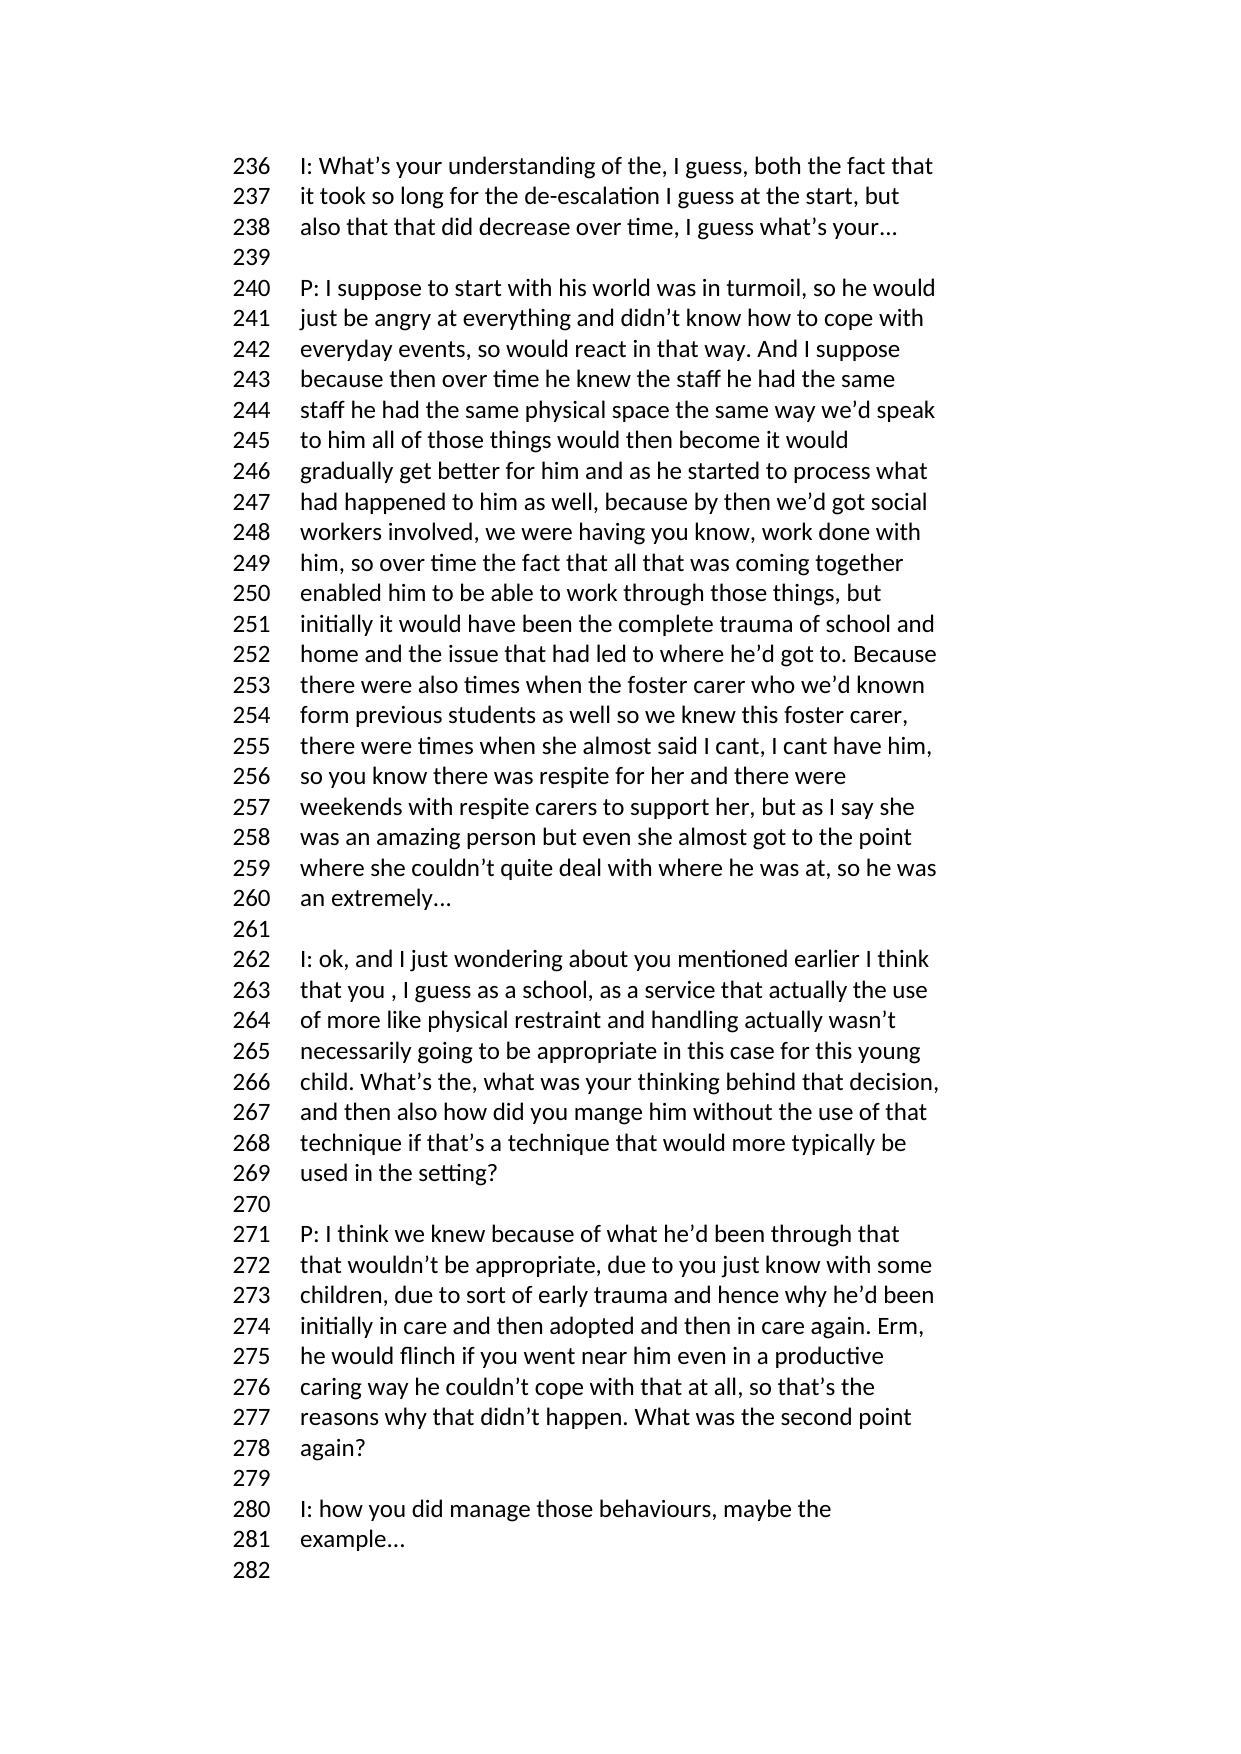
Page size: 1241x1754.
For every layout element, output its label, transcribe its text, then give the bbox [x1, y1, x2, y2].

text P: I suppose to start with his world was in turmoil, so he would just be angry at everything and didn’t know how to cope with everyday events, so would react in that way. And I suppose because then over time he knew the staff he had the same staff he had the same physical space the same way we’d speak to him all of those things would then become it would gradually get better for him and as he started to process what had happened to him as well, because by then we’d got social workers involved, we were having you know, work done with him, so over time the fact that all that was coming together enabled him to be able to work through those things, but initially it would have been the complete trauma of school and home and the issue that had led to where he’d got to. Because there were also times when the foster carer who we’d known form previous students as well so we knew this foster carer, there were times when she almost said I cant, I cant have him, so you know there was respite for her and there were weekends with respite carers to support her, but as I say she was an amazing person but even she almost got to the point where she couldn’t quite deal with where he was at, so he was an extremely... [300, 272, 940, 913]
text P: I think we knew because of what he’d been through that that wouldn’t be appropriate, due to you just know with some children, due to sort of early trauma and hence why he’d been initially in care and then adopted and then in care again. Erm, he would flinch if you went near him even in a productive caring way he couldn’t cope with that at all, so that’s the reasons why that didn’t happen. What was the second point again? [300, 1218, 940, 1462]
text I: how you did manage those behaviours, maybe the example... [300, 1493, 940, 1554]
text I: What’s your understanding of the, I guess, both the fact that it took so long for the de-escalation I guess at the start, but also that that did decrease over time, I guess what’s your... [300, 150, 940, 242]
text I: ok, and I just wondering about you mentioned earlier I think that you , I guess as a school, as a service that actually the use of more like physical restraint and handling actually wasn’t necessarily going to be appropriate in this case for this young child. What’s the, what was your thinking behind that decision, and then also how did you mange him without the use of that technique if that’s a technique that would more typically be used in the setting? [300, 943, 940, 1188]
